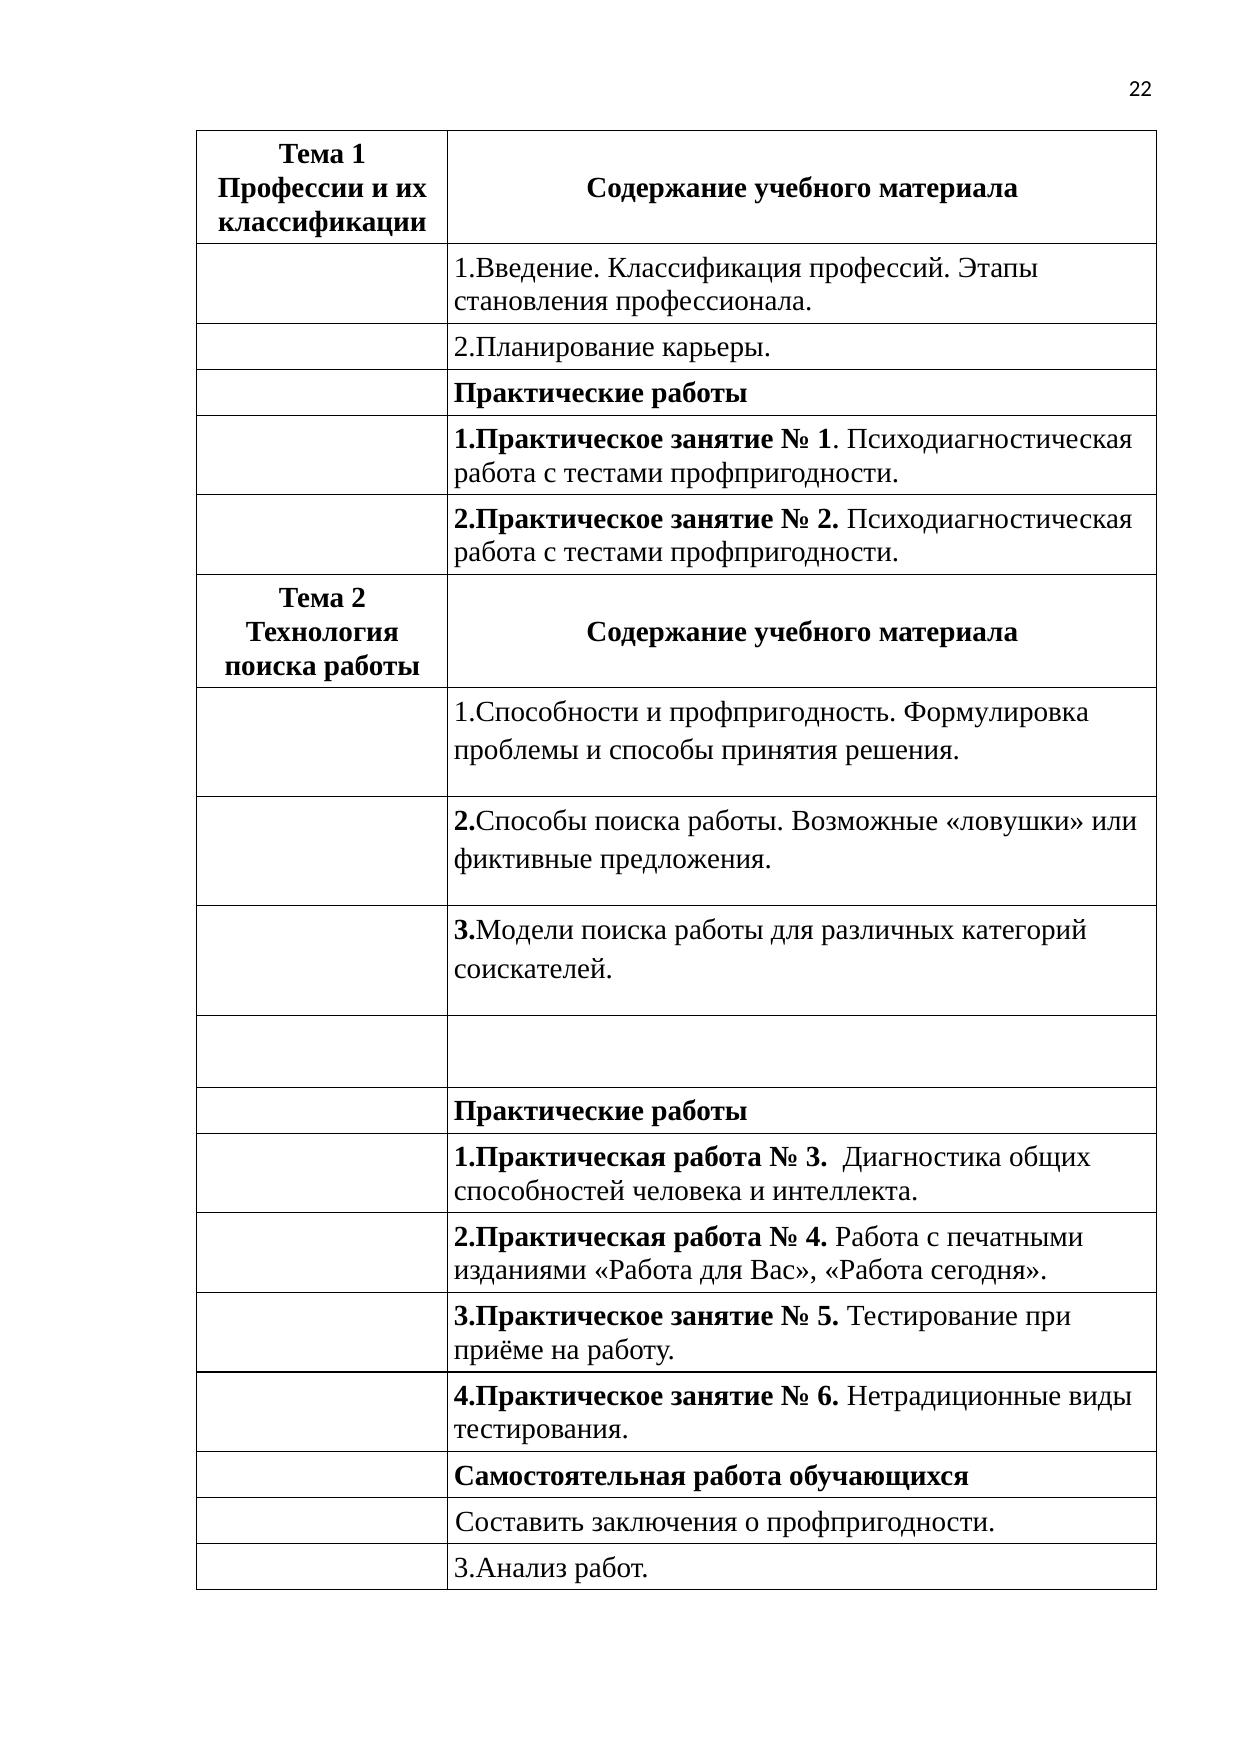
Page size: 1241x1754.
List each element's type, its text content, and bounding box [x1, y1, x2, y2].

table_cell 3.Модели поиска работы для различных категорий соискателей. [448, 906, 1156, 1015]
table_cell [197, 324, 447, 368]
table_cell Тема 2 Технология поиска работы [197, 575, 447, 687]
table_cell 4.Практическое занятие № 6. Нетрадиционные виды тестирования. [448, 1373, 1156, 1451]
table_cell 1.Способности и профпригодность. Формулировка проблемы и способы принятия решения. [448, 688, 1156, 796]
table_cell [197, 1498, 447, 1543]
table_cell Практические работы [448, 1088, 1156, 1133]
table_cell 2.Способы поиска работы. Возможные «ловушки» или фиктивные предложения. [448, 797, 1156, 905]
table_cell Самостоятельная работа обучающихся [448, 1452, 1156, 1497]
table_cell [197, 1134, 447, 1212]
table_cell [197, 797, 447, 905]
table_cell Содержание учебного материала [448, 131, 1156, 243]
table_cell [197, 1293, 447, 1371]
table_cell [197, 416, 447, 494]
table_cell [197, 1213, 447, 1292]
table_cell Содержание учебного материала [448, 575, 1156, 687]
table_cell 2.Практическое занятие № 2. Психодиагностическая работа с тестами профпригодности. [448, 495, 1156, 574]
table_cell 1.Практическая работа № 3. Диагностика общих способностей человека и интеллекта. [448, 1134, 1156, 1212]
table_cell 1.Практическое занятие № 1. Психодиагностическая работа с тестами профпригодности. [448, 416, 1156, 494]
table_cell Практические работы [448, 370, 1156, 414]
table_cell 3.Практическое занятие № 5. Тестирование при приёме на работу. [448, 1293, 1156, 1371]
table_cell [197, 1452, 447, 1497]
table_cell [197, 1016, 447, 1087]
table_cell [197, 370, 447, 414]
table_cell [197, 244, 447, 322]
table_cell 2.Планирование карьеры. [448, 324, 1156, 368]
table_cell [197, 1373, 447, 1451]
table_cell [197, 495, 447, 574]
table_cell [197, 906, 447, 1015]
table_cell [197, 1544, 447, 1589]
table_cell 3.Анализ работ. [448, 1544, 1156, 1589]
table_cell [197, 1088, 447, 1133]
table_cell [448, 1016, 1156, 1087]
table_cell Составить заключения о профпригодности. [448, 1498, 1156, 1543]
table_cell [197, 688, 447, 796]
table_cell 1.Введение. Классификация профессий. Этапы становления профессионала. [448, 244, 1156, 322]
table_cell Тема 1 Профессии и их классификации [197, 131, 447, 243]
table_cell 2.Практическая работа № 4. Работа с печатными изданиями «Работа для Вас», «Работа сегодня». [448, 1213, 1156, 1292]
